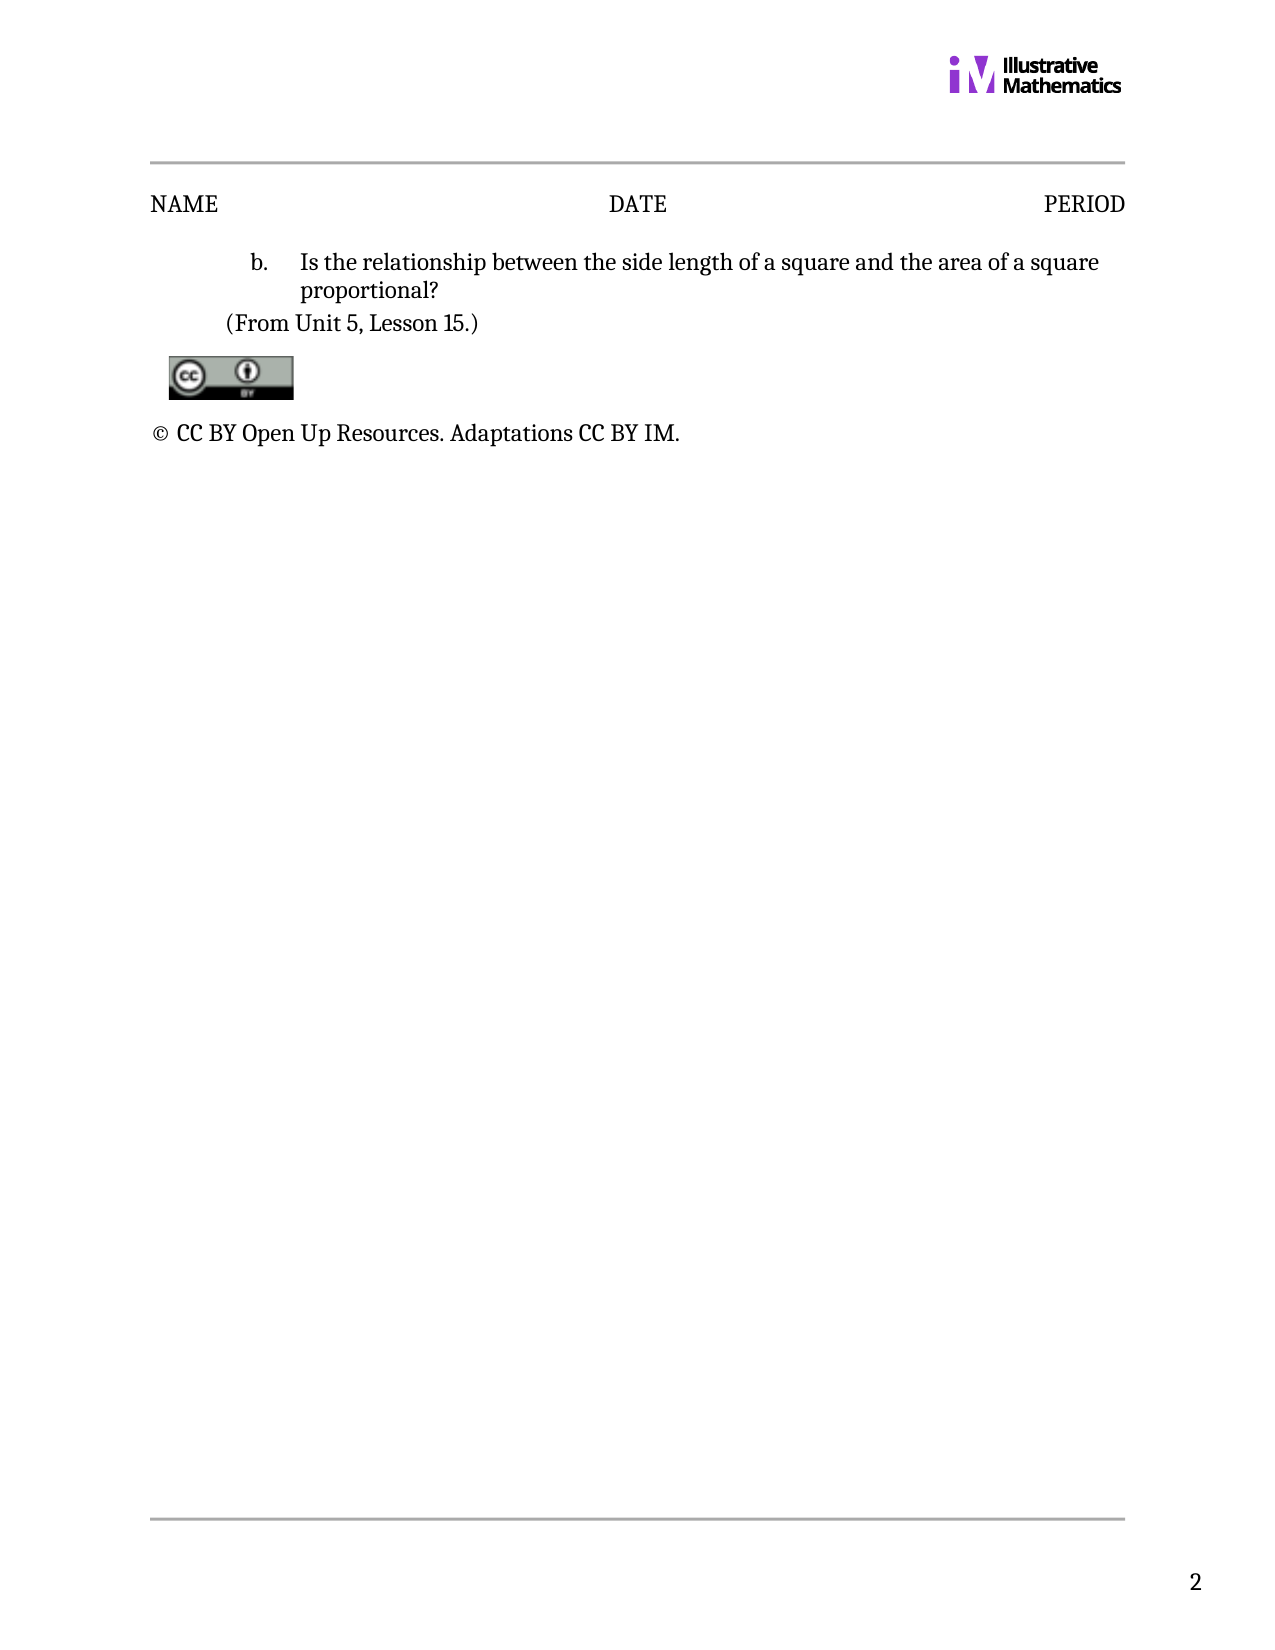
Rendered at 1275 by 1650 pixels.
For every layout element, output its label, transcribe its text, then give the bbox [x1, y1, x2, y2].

text © CC BY Open Up Resources. Adaptations CC BY IM. [150, 419, 1125, 447]
picture [168, 356, 294, 400]
list Is the relationship between the side length of a square and the area of a square proportional? [250, 247, 1125, 305]
picture [949, 55, 1121, 93]
list (From Unit 5, Lesson 15.) [175, 309, 1125, 337]
